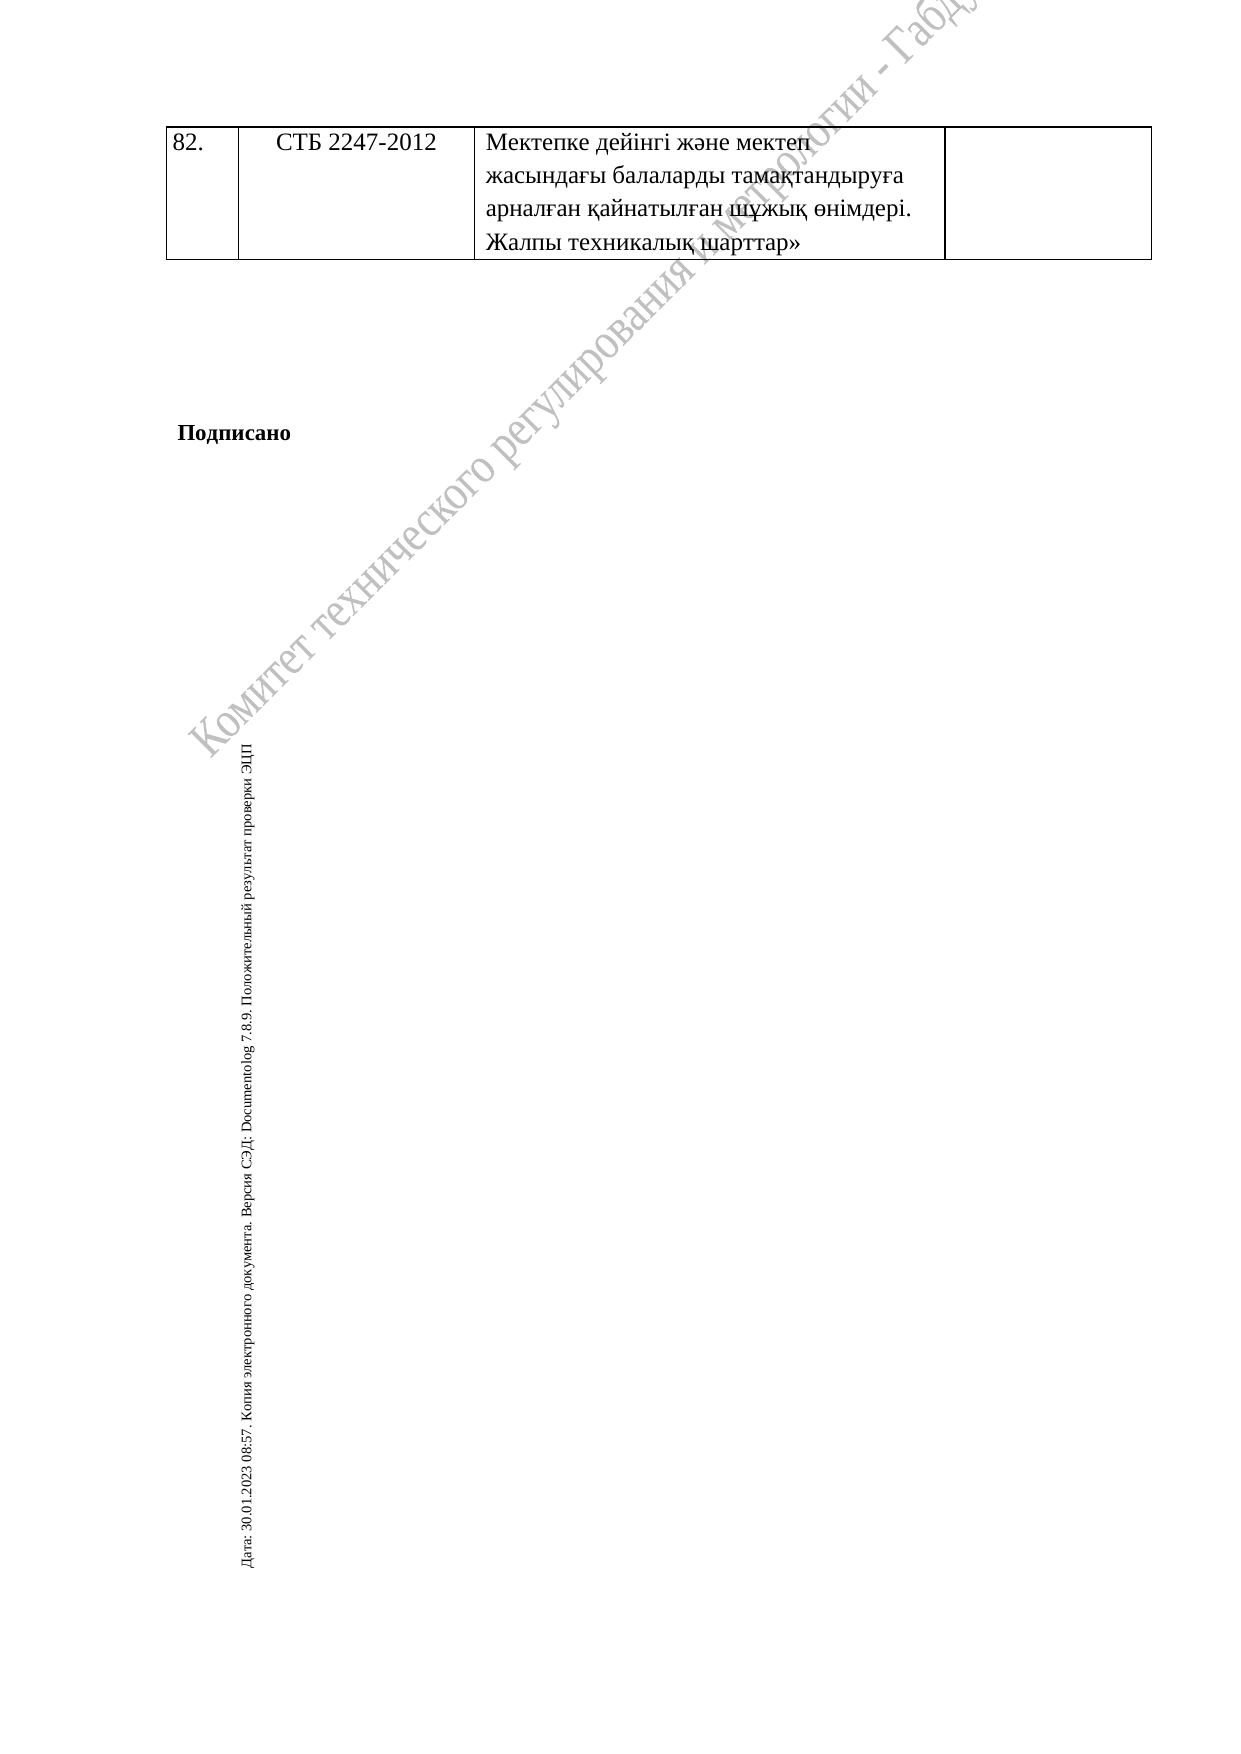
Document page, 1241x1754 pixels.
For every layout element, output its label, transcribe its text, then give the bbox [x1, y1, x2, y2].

table_cell [167, 128, 238, 259]
table_cell СТБ 2247-2012 [239, 128, 474, 259]
table_cell [946, 128, 1151, 259]
text Подписано [177, 419, 1152, 446]
table_cell Мектепке дейінгі және мектеп жасындағы балаларды тамақтандыруға арналған қайнатылған шұжық өнімдері. Жалпы техникалық шарттар» [475, 128, 944, 259]
